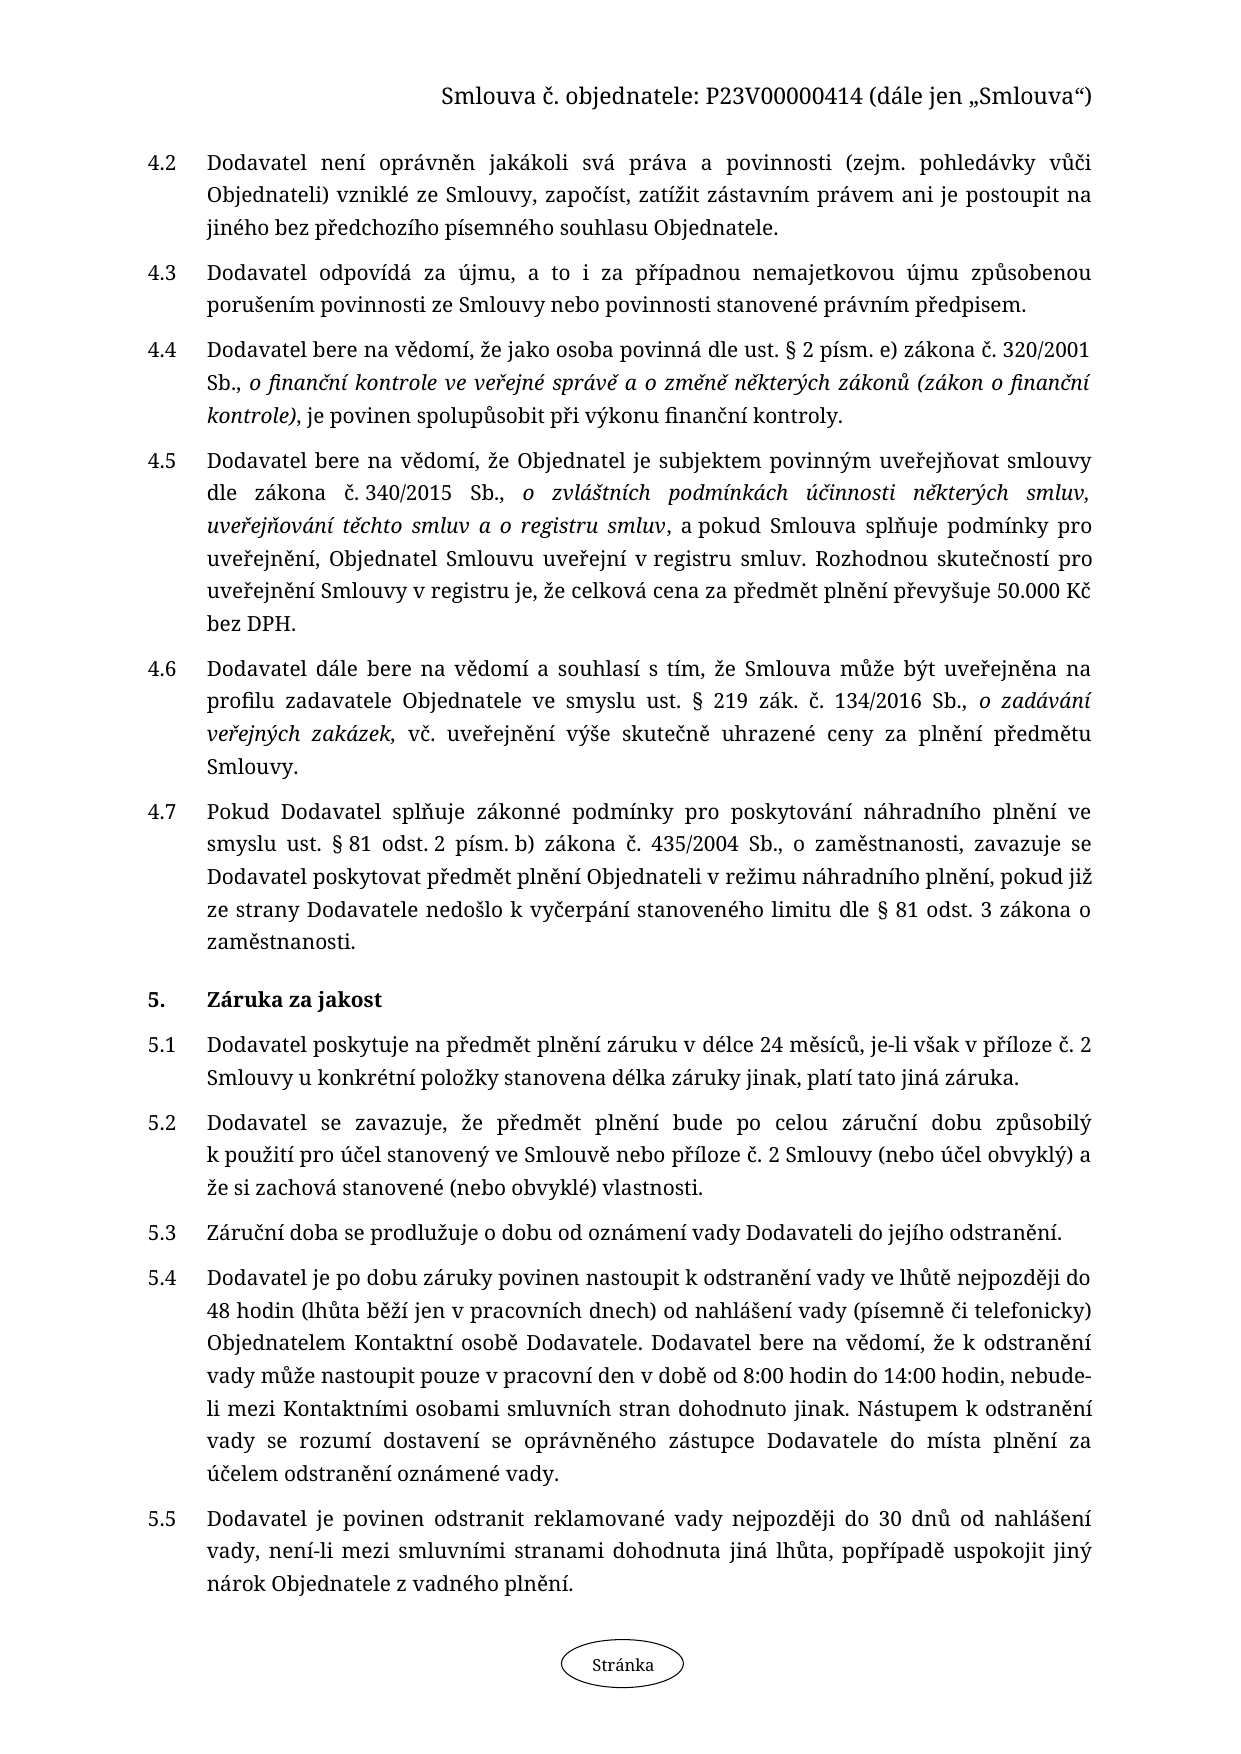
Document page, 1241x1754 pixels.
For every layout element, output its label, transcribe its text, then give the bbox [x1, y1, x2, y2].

list Dodavatel bere na vědomí, že Objednatel je subjektem povinným uveřejňovat smlouvy dle zákona č. 340/2015 Sb., o zvláštních podmínkách účinnosti některých smluv, uveřejňování těchto smluv a o registru smluv, a pokud Smlouva splňuje podmínky pro uveřejnění, Objednatel Smlouvu uveřejní v registru smluv. Rozhodnou skutečností pro uveřejnění Smlouvy v registru je, že celková cena za předmět plnění převyšuje 50.000 Kč bez DPH. [148, 446, 1093, 637]
list Dodavatel je po dobu záruky povinen nastoupit k odstranění vady ve lhůtě nejpozději do 48 hodin (lhůta běží jen v pracovních dnech) od nahlášení vady (písemně či telefonicky) Objednatelem Kontaktní osobě Dodavatele. Dodavatel bere na vědomí, že k odstranění vady může nastoupit pouze v pracovní den v době od 8:00 hodin do 14:00 hodin, nebude-li mezi Kontaktními osobami smluvních stran dohodnuto jinak. Nástupem k odstranění vady se rozumí dostavení se oprávněného zástupce Dodavatele do místa plnění za účelem odstranění oznámené vady. [148, 1263, 1093, 1487]
list Dodavatel je povinen odstranit reklamované vady nejpozději do 30 dnů od nahlášení vady, není-li mezi smluvními stranami dohodnuta jiná lhůta, popřípadě uspokojit jiný nárok Objednatele z vadného plnění. [148, 1504, 1093, 1598]
list Dodavatel se zavazuje, že předmět plnění bude po celou záruční dobu způsobilý k použití pro účel stanovený ve Smlouvě nebo příloze č. 2 Smlouvy (nebo účel obvyklý) a že si zachová stanovené (nebo obvyklé) vlastnosti. [148, 1108, 1093, 1201]
list Záruka za jakost [148, 985, 1093, 1013]
list Dodavatel poskytuje na předmět plnění záruku v délce 24 měsíců, je-li však v příloze č. 2 Smlouvy u konkrétní položky stanovena délka záruky jinak, platí tato jiná záruka. [148, 1030, 1093, 1091]
list Dodavatel bere na vědomí, že jako osoba povinná dle ust. § 2 písm. e) zákona č. 320/2001 Sb., o finanční kontrole ve veřejné správě a o změně některých zákonů (zákon o finanční kontrole), je povinen spolupůsobit při výkonu finanční kontroly. [148, 336, 1093, 429]
list Pokud Dodavatel splňuje zákonné podmínky pro poskytování náhradního plnění ve smyslu ust. § 81 odst. 2 písm. b) zákona č. 435/2004 Sb., o zaměstnanosti, zavazuje se Dodavatel poskytovat předmět plnění Objednateli v režimu náhradního plnění, pokud již ze strany Dodavatele nedošlo k vyčerpání stanoveného limitu dle § 81 odst. 3 zákona o zaměstnanosti. [148, 797, 1093, 956]
list Dodavatel odpovídá za újmu, a to i za případnou nemajetkovou újmu způsobenou porušením povinnosti ze Smlouvy nebo povinnosti stanovené právním předpisem. [148, 258, 1093, 319]
list Záruční doba se prodlužuje o dobu od oznámení vady Dodavateli do jejího odstranění. [148, 1218, 1093, 1247]
list Dodavatel není oprávněn jakákoli svá práva a povinnosti (zejm. pohledávky vůči Objednateli) vzniklé ze Smlouvy, započíst, zatížit zástavním právem ani je postoupit na jiného bez předchozího písemného souhlasu Objednatele. [148, 148, 1093, 241]
list Dodavatel dále bere na vědomí a souhlasí s tím, že Smlouva může být uveřejněna na profilu zadavatele Objednatele ve smyslu ust. § 219 zák. č. 134/2016 Sb., o zadávání veřejných zakázek, vč. uveřejnění výše skutečně uhrazené ceny za plnění předmětu Smlouvy. [148, 654, 1093, 780]
